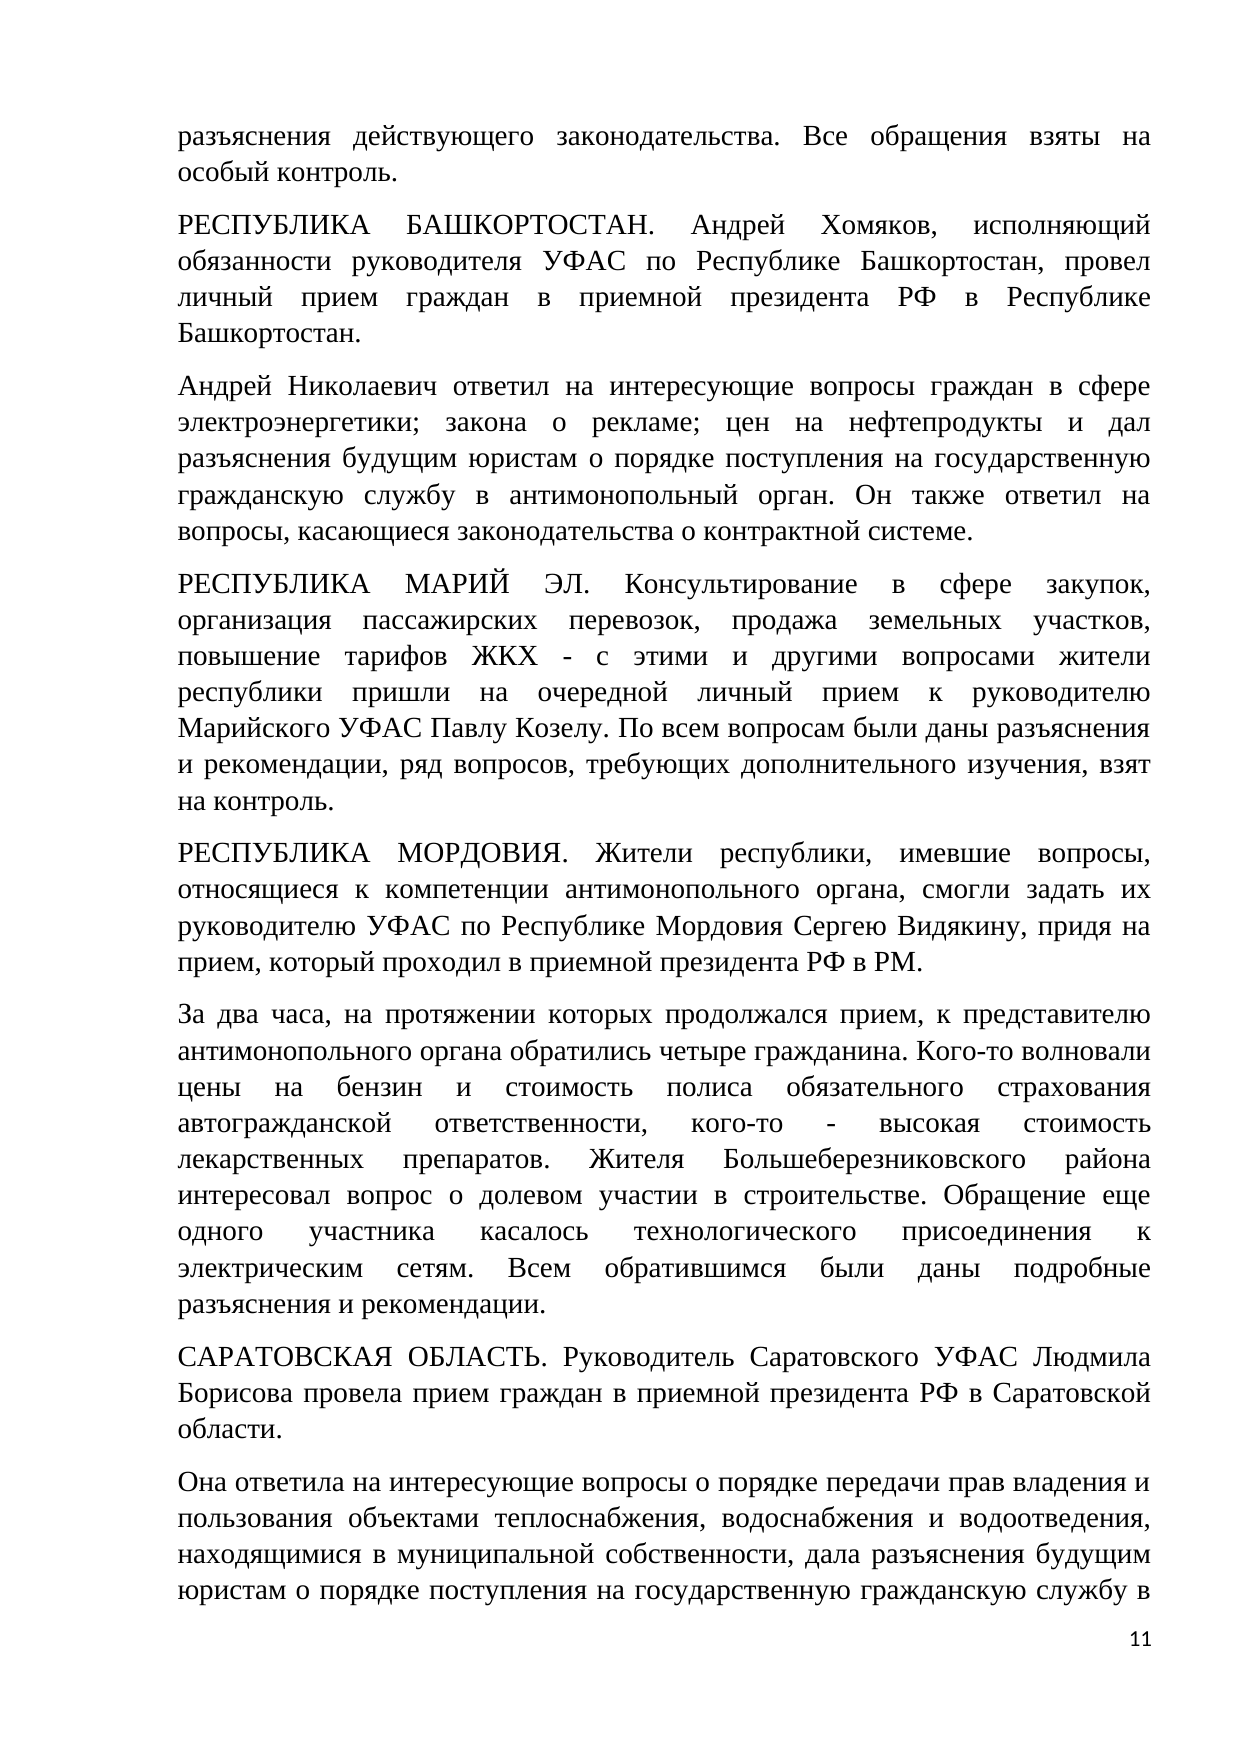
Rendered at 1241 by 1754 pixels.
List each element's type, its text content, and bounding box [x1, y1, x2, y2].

text САРАТОВСКАЯ ОБЛАСТЬ. Руководитель Саратовского УФАС Людмила Борисова провела прием граждан в приемной президента РФ в Саратовской области. [177, 1339, 1152, 1444]
text РЕСПУБЛИКА МОРДОВИЯ. Жители республики, имевшие вопросы, относящиеся к компетенции антимонопольного органа, смогли задать их руководителю УФАС по Республике Мордовия Сергею Видякину, придя на прием, который проходил в приемной президента РФ в РМ. [177, 835, 1152, 977]
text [177, 118, 1152, 188]
text За два часа, на протяжении которых продолжался прием, к представителю антимонопольного органа обратились четыре гражданина. Кого-то волновали цены на бензин и стоимость полиса обязательного страхования автогражданской ответственности, кого-то - высокая стоимость лекарственных препаратов. Жителя Большеберезниковского района интересовал вопрос о долевом участии в строительстве. Обращение еще одного участника касалось технологического присоединения к электрическим сетям. Всем обратившимся были даны подробные разъяснения и рекомендации. [177, 997, 1152, 1319]
text РЕСПУБЛИКА БАШКОРТОСТАН. Андрей Хомяков, исполняющий обязанности руководителя УФАС по Республике Башкортостан, провел личный прием граждан в приемной президента РФ в Республике Башкортостан. [177, 207, 1152, 349]
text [177, 1464, 1152, 1606]
text Андрей Николаевич ответил на интересующие вопросы граждан в сфере электроэнергетики; закона о рекламе; цен на нефтепродукты и дал разъяснения будущим юристам о порядке поступления на государственную гражданскую службу в антимонопольный орган. Он также ответил на вопросы, касающиеся законодательства о контрактной системе. [177, 368, 1152, 546]
text РЕСПУБЛИКА МАРИЙ ЭЛ. Консультирование в сфере закупок, организация пассажирских перевозок, продажа земельных участков, повышение тарифов ЖКХ - с этими и другими вопросами жители республики пришли на очередной личный прием к руководителю Марийского УФАС Павлу Козелу. По всем вопросам были даны разъяснения и рекомендации, ряд вопросов, требующих дополнительного изучения, взят на контроль. [177, 566, 1152, 816]
